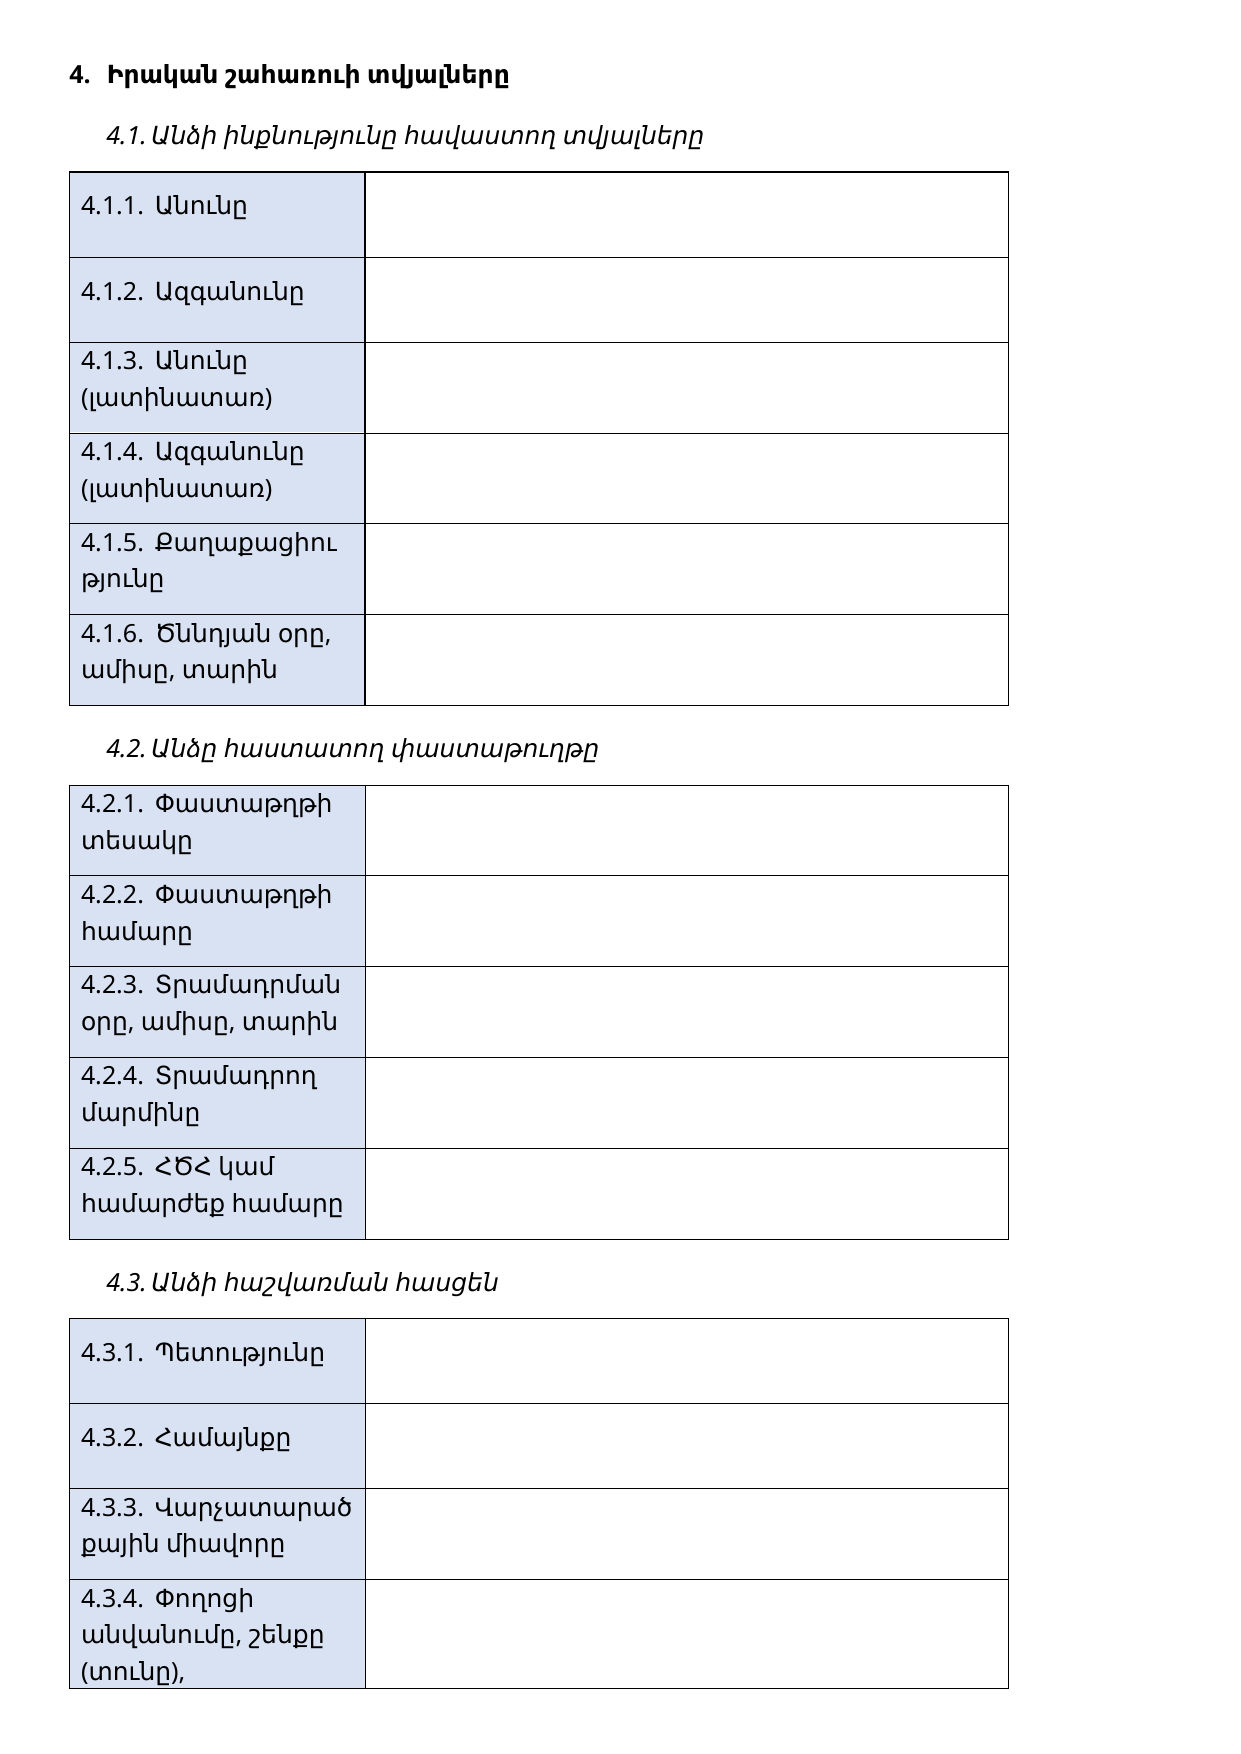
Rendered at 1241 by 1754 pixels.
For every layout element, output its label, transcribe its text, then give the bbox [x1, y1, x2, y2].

table_cell [366, 524, 1008, 614]
table_cell [366, 1058, 1008, 1148]
table_cell [366, 343, 1008, 432]
table_header Պետությունը [70, 1319, 365, 1403]
list Անձի ինքնությունը հավաստող տվյալները [106, 118, 1167, 152]
table_cell [366, 615, 1008, 705]
table_cell Տրամադրման օրը, ամիսը, տարին [70, 967, 365, 1057]
list Անձը հաստատող փաստաթուղթը [106, 731, 1167, 765]
table_cell Ազգանունը [70, 258, 364, 342]
table_cell Ազգանունը (լատինատառ) [70, 434, 364, 523]
table_header Փաստաթղթի տեսակը [70, 786, 365, 875]
table_cell [366, 1149, 1008, 1239]
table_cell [70, 1580, 365, 1688]
table_cell [366, 434, 1008, 523]
table_cell Քաղաքացիությունը [70, 524, 364, 614]
table_cell ՀԾՀ կամ համարժեք համարը [70, 1149, 365, 1239]
list Անձի հաշվառման հասցեն [106, 1265, 1167, 1299]
table_cell Տրամադրող մարմինը [70, 1058, 365, 1148]
table_cell [366, 1580, 1008, 1688]
table_cell Վարչատարածքային միավորը [70, 1489, 365, 1579]
table_cell [366, 876, 1008, 966]
table_cell Փաստաթղթի համարը [70, 876, 365, 966]
table_header [366, 786, 1008, 875]
list Իրական շահառուի տվյալները [69, 56, 1167, 90]
table_header [366, 1319, 1008, 1403]
table_cell Ծննդյան օրը, ամիսը, տարին [70, 615, 364, 705]
table_cell [366, 1489, 1008, 1579]
table_cell [366, 1404, 1008, 1488]
table_header Անունը [70, 173, 364, 257]
table_cell Համայնքը [70, 1404, 365, 1488]
table_cell [366, 967, 1008, 1057]
table_cell [366, 258, 1008, 342]
table_header [366, 173, 1008, 257]
table_cell Անունը (լատինատառ) [70, 343, 364, 432]
